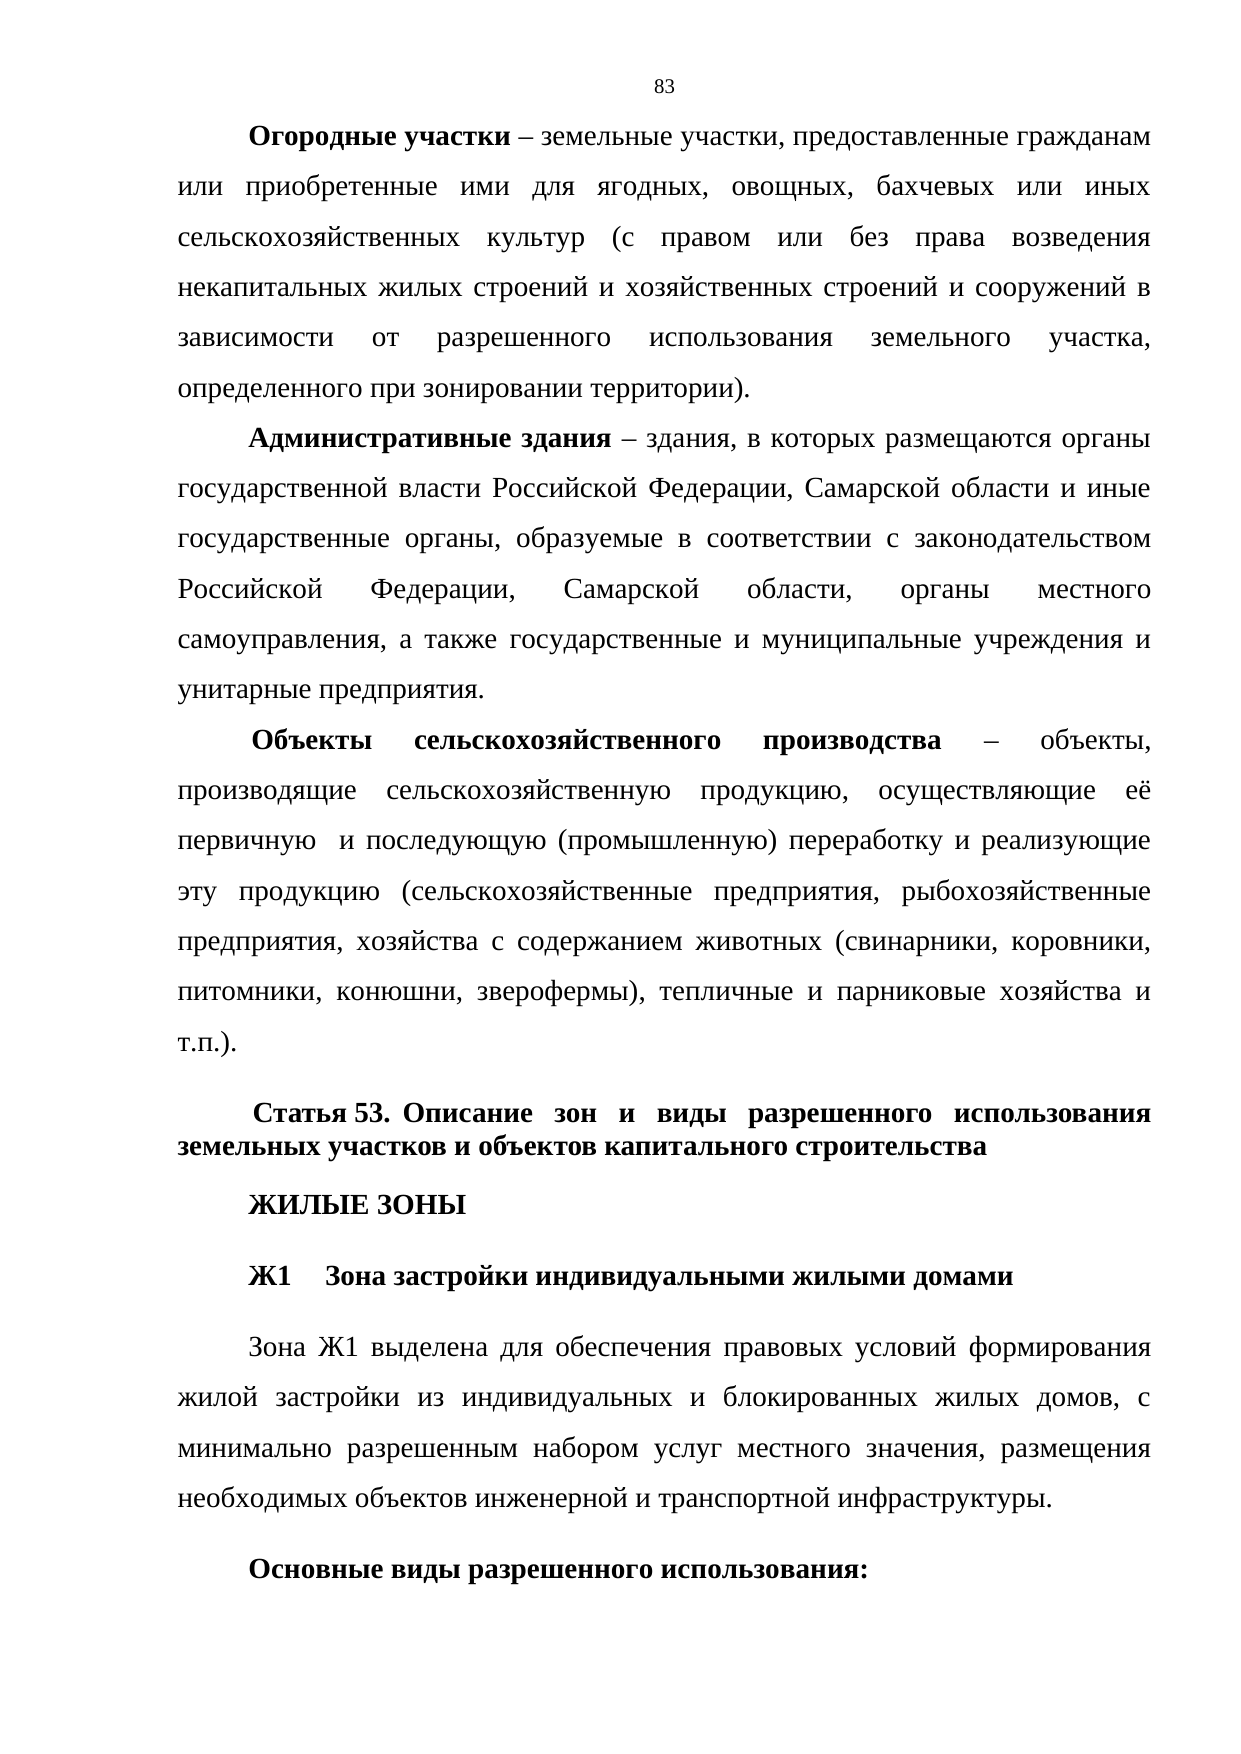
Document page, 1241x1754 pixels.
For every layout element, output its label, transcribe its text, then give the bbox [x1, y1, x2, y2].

text Административные здания – здания, в которых размещаются органы государственной власти Российской Федерации, Самарской области и иные государственные органы, образуемые в соответствии с законодательством Российской Федерации, Самарской области, органы местного самоуправления, а также государственные и муниципальные учреждения и унитарные предприятия. [177, 420, 1152, 705]
text ЖИЛЫЕ ЗОНЫ [177, 1187, 1152, 1221]
text Зона Ж1 выделена для обеспечения правовых условий формирования жилой застройки из индивидуальных и блокированных жилых домов, с минимально разрешенным набором услуг местного значения, размещения необходимых объектов инженерной и транспортной инфраструктуры. [177, 1329, 1152, 1514]
text Огородные участки – земельные участки, предоставленные гражданам или приобретенные ими для ягодных, овощных, бахчевых или иных сельскохозяйственных культур (с правом или без права возведения некапитальных жилых строений и хозяйственных строений и сооружений в зависимости от разрешенного использования земельного участка, определенного при зонировании территории). [177, 118, 1152, 403]
text Ж1 Зона застройки индивидуальными жилыми домами [177, 1258, 1152, 1292]
subtitle Описание зон и виды разрешенного использования земельных участков и объектов капитального строительства [177, 1095, 1152, 1162]
text Объекты сельскохозяйственного производства – объекты, производящие сельскохозяйственную продукцию, осуществляющие её первичную и последующую (промышленную) переработку и реализующие эту продукцию (сельскохозяйственные предприятия, рыбохозяйственные предприятия, хозяйства с содержанием животных (свинарники, коровники, питомники, конюшни, зверофермы), тепличные и парниковые хозяйства и т.п.). [177, 722, 1152, 1057]
text Основные виды разрешенного использования: [177, 1551, 1152, 1585]
